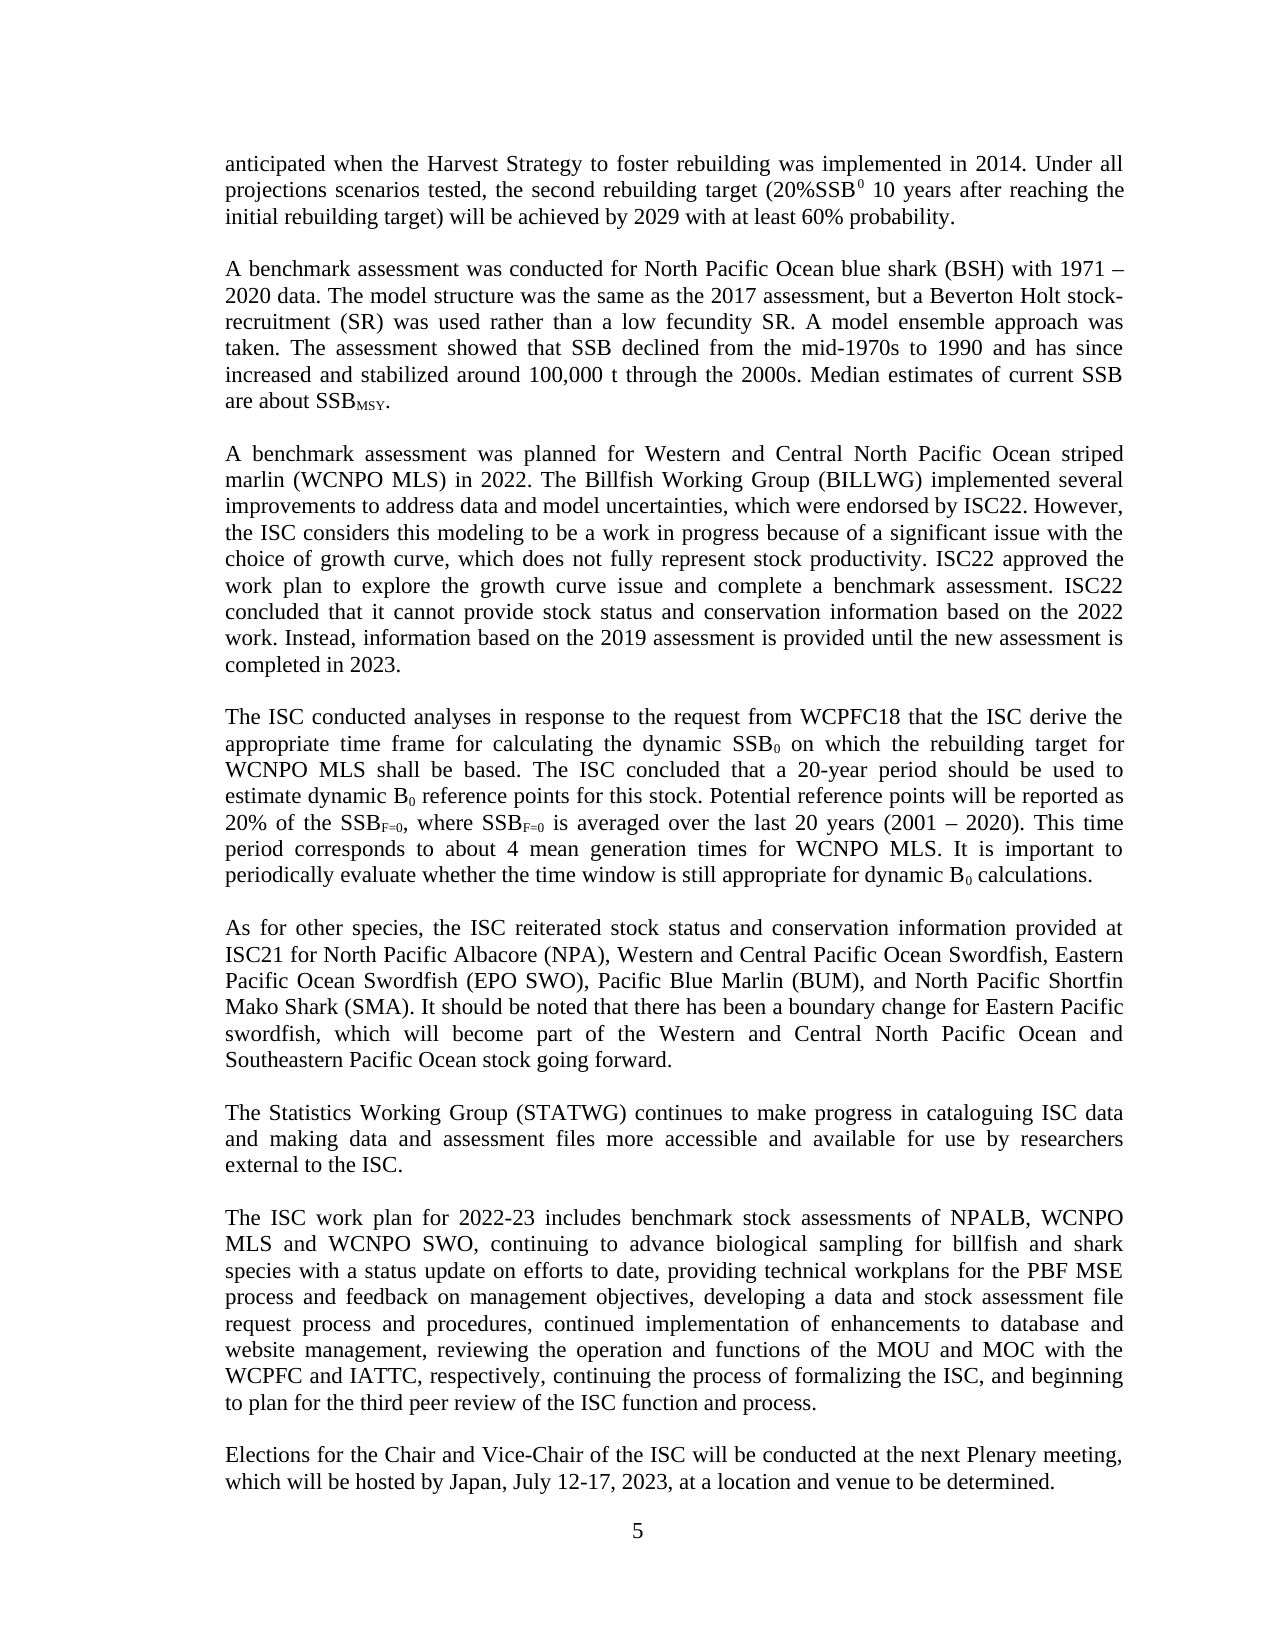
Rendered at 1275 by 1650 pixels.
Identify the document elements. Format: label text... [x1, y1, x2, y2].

text A benchmark assessment was planned for Western and Central North Pacific Ocean striped marlin (WCNPO MLS) in 2022. The Billfish Working Group (BILLWG) implemented several improvements to address data and model uncertainties, which were endorsed by ISC22. However, the ISC considers this modeling to be a work in progress because of a significant issue with the choice of growth curve, which does not fully represent stock productivity. ISC22 approved the work plan to explore the growth curve issue and complete a benchmark assessment. ISC22 concluded that it cannot provide stock status and conservation information based on the 2022 work. Instead, information based on the 2019 assessment is provided until the new assessment is completed in 2023. [225, 440, 1125, 677]
text The Statistics Working Group (STATWG) continues to make progress in cataloguing ISC data and making data and assessment files more accessible and available for use by researchers external to the ISC. [225, 1099, 1125, 1178]
text A benchmark assessment was conducted for North Pacific Ocean blue shark (BSH) with 1971 – 2020 data. The model structure was the same as the 2017 assessment, but a Beverton Holt stock-recruitment (SR) was used rather than a low fecundity SR. A model ensemble approach was taken. The assessment showed that SSB declined from the mid-1970s to 1990 and has since increased and stabilized around 100,000 t through the 2000s. Median estimates of current SSB are about SSBMSY. [225, 255, 1125, 413]
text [225, 150, 1125, 229]
text As for other species, the ISC reiterated stock status and conservation information provided at ISC21 for North Pacific Albacore (NPA), Western and Central Pacific Ocean Swordfish, Eastern Pacific Ocean Swordfish (EPO SWO), Pacific Blue Marlin (BUM), and North Pacific Shortfin Mako Shark (SMA). It should be noted that there has been a boundary change for Eastern Pacific swordfish, which will become part of the Western and Central North Pacific Ocean and Southeastern Pacific Ocean stock going forward. [225, 914, 1125, 1072]
text The ISC conducted analyses in response to the request from WCPFC18 that the ISC derive the appropriate time frame for calculating the dynamic SSB0 on which the rebuilding target for WCNPO MLS shall be based. The ISC concluded that a 20-year period should be used to estimate dynamic B0 reference points for this stock. Potential reference points will be reported as 20% of the SSBF=0, where SSBF=0 is averaged over the last 20 years (2001 – 2020). This time period corresponds to about 4 mean generation times for WCNPO MLS. It is important to periodically evaluate whether the time window is still appropriate for dynamic B0 calculations. [225, 703, 1125, 888]
text The ISC work plan for 2022-23 includes benchmark stock assessments of NPALB, WCNPO MLS and WCNPO SWO, continuing to advance biological sampling for billfish and shark species with a status update on efforts to date, providing technical workplans for the PBF MSE process and feedback on management objectives, developing a data and stock assessment file request process and procedures, continued implementation of enhancements to database and website management, reviewing the operation and functions of the MOU and MOC with the WCPFC and IATTC, respectively, continuing the process of formalizing the ISC, and beginning to plan for the third peer review of the ISC function and process. [225, 1204, 1125, 1415]
text Elections for the Chair and Vice-Chair of the ISC will be conducted at the next Plenary meeting, which will be hosted by Japan, July 12-17, 2023, at a location and venue to be determined. [225, 1441, 1125, 1494]
